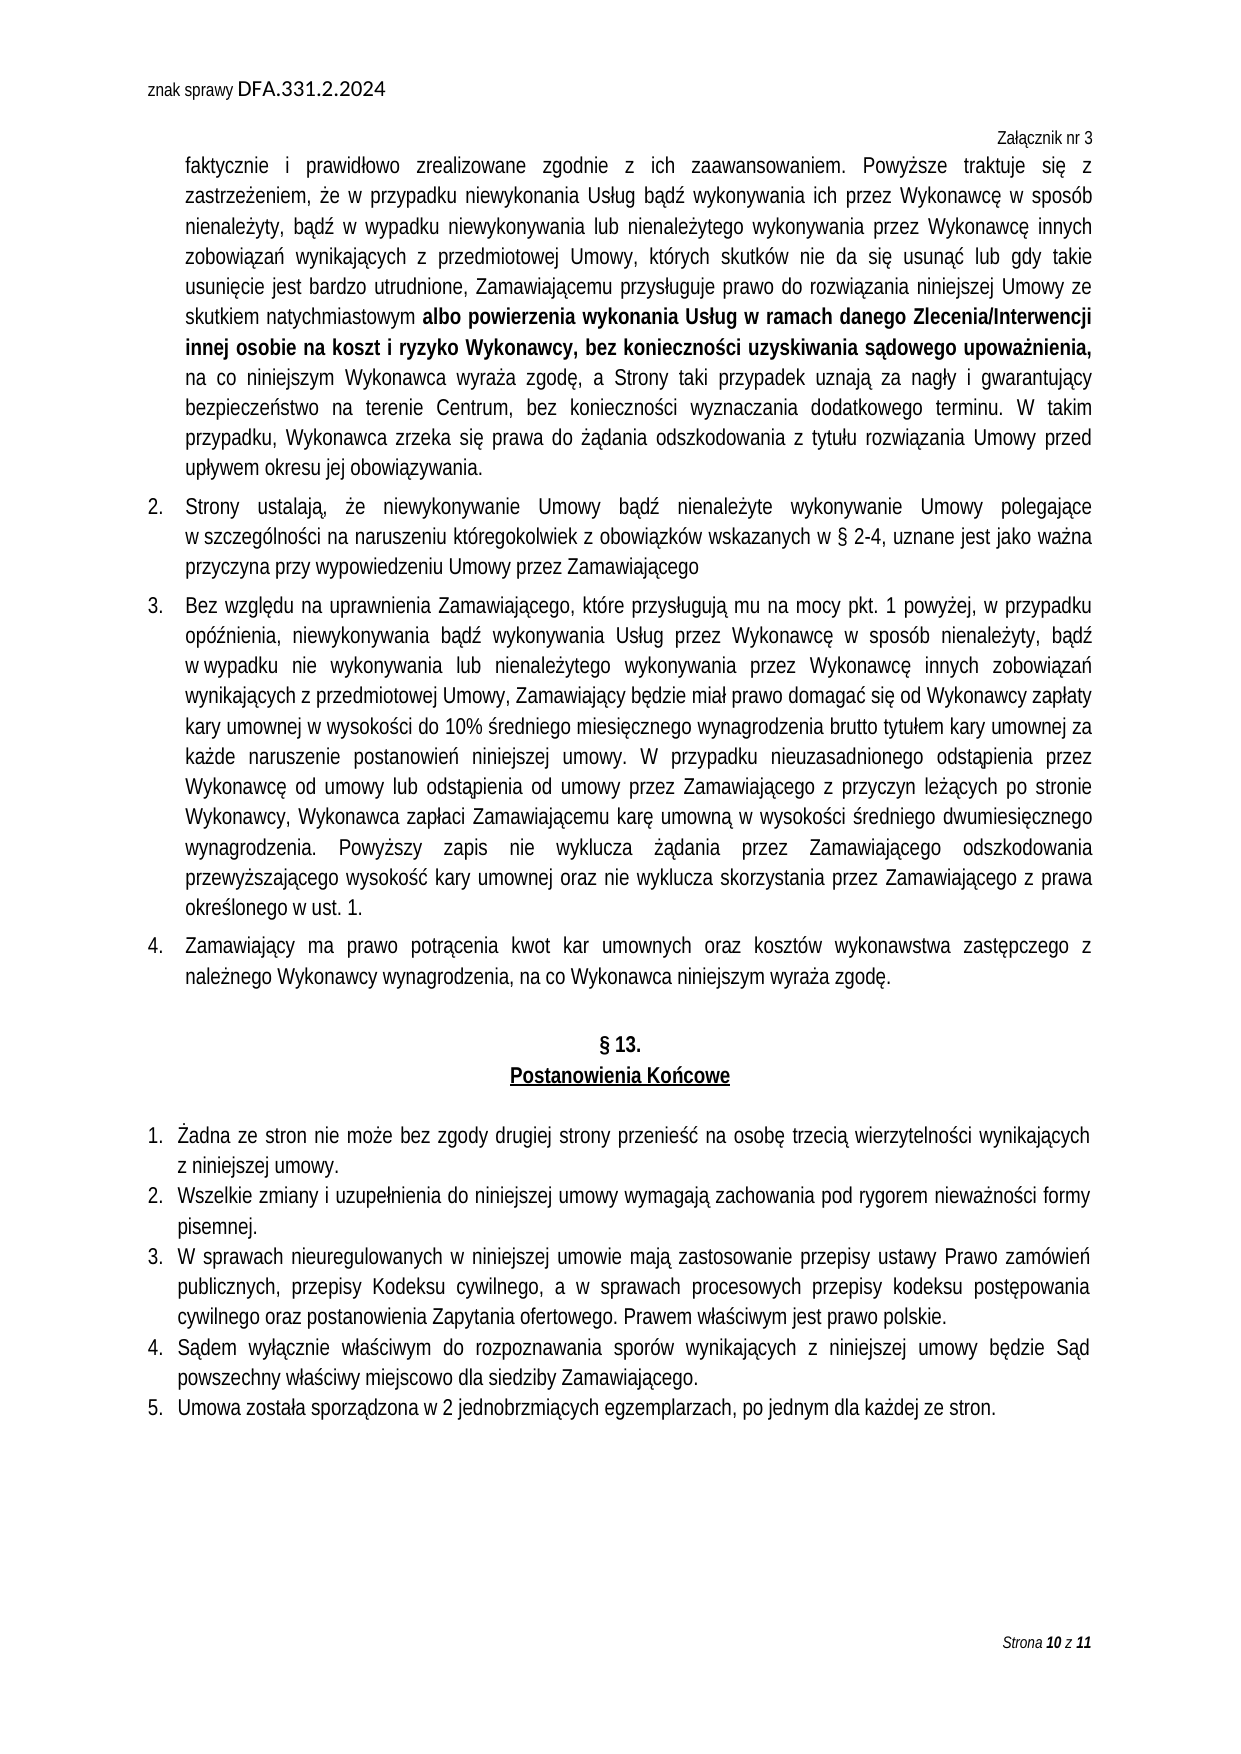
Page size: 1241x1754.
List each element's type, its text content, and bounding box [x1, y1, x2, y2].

list Żadna ze stron nie może bez zgody drugiej strony przenieść na osobę trzecią wierzytelności wynikających z niniejszej umowy. [148, 1122, 1091, 1178]
list Sądem wyłącznie właściwym do rozpoznawania sporów wynikających z niniejszej umowy będzie Sąd powszechny właściwy miejscowo dla siedziby Zamawiającego. [148, 1333, 1091, 1390]
text Postanowienia Końcowe [148, 1062, 1093, 1088]
list W sprawach nieuregulowanych w niniejszej umowie mają zastosowanie przepisy ustawy Prawo zamówień publicznych, przepisy Kodeksu cywilnego, a w sprawach procesowych przepisy kodeksu postępowania cywilnego oraz postanowienia Zapytania ofertowego. Prawem właściwym jest prawo polskie. [148, 1243, 1091, 1329]
list Strony ustalają, że niewykonywanie Umowy bądź nienależyte wykonywanie Umowy polegające w szczególności na naruszeniu któregokolwiek z obowiązków wskazanych w § 2-4, uznane jest jako ważna przyczyna przy wypowiedzeniu Umowy przez Zamawiającego [148, 493, 1093, 579]
list Wszelkie zmiany i uzupełnienia do niniejszej umowy wymagają zachowania pod rygorem nieważności formy pisemnej. [148, 1182, 1091, 1239]
text § 13. [148, 1031, 1093, 1058]
list Zamawiający ma prawo potrącenia kwot kar umownych oraz kosztów wykonawstwa zastępczego z należnego Wykonawcy wynagrodzenia, na co Wykonawca niniejszym wyraża zgodę. [148, 932, 1093, 989]
list Umowa została sporządzona w 2 jednobrzmiących egzemplarzach, po jednym dla każdej ze stron. [148, 1394, 1091, 1420]
list Bez względu na uprawnienia Zamawiającego, które przysługują mu na mocy pkt. 1 powyżej, w przypadku opóźnienia, niewykonywania bądź wykonywania Usług przez Wykonawcę w sposób nienależyty, bądź w wypadku nie wykonywania lub nienależytego wykonywania przez Wykonawcę innych zobowiązań wynikających z przedmiotowej Umowy, Zamawiający będzie miał prawo domagać się od Wykonawcy zapłaty kary umownej w wysokości do 10% średniego miesięcznego wynagrodzenia brutto tytułem kary umownej za każde naruszenie postanowień niniejszej umowy. W przypadku nieuzasadnionego odstąpienia przez Wykonawcę od umowy lub odstąpienia od umowy przez Zamawiającego z przyczyn leżących po stronie Wykonawcy, Wykonawca zapłaci Zamawiającemu karę umowną w wysokości średniego dwumiesięcznego wynagrodzenia. Powyższy zapis nie wyklucza żądania przez Zamawiającego odszkodowania przewyższającego wysokość kary umownej oraz nie wyklucza skorzystania przez Zamawiającego z prawa określonego w ust. 1. [148, 592, 1093, 920]
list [148, 152, 1093, 481]
